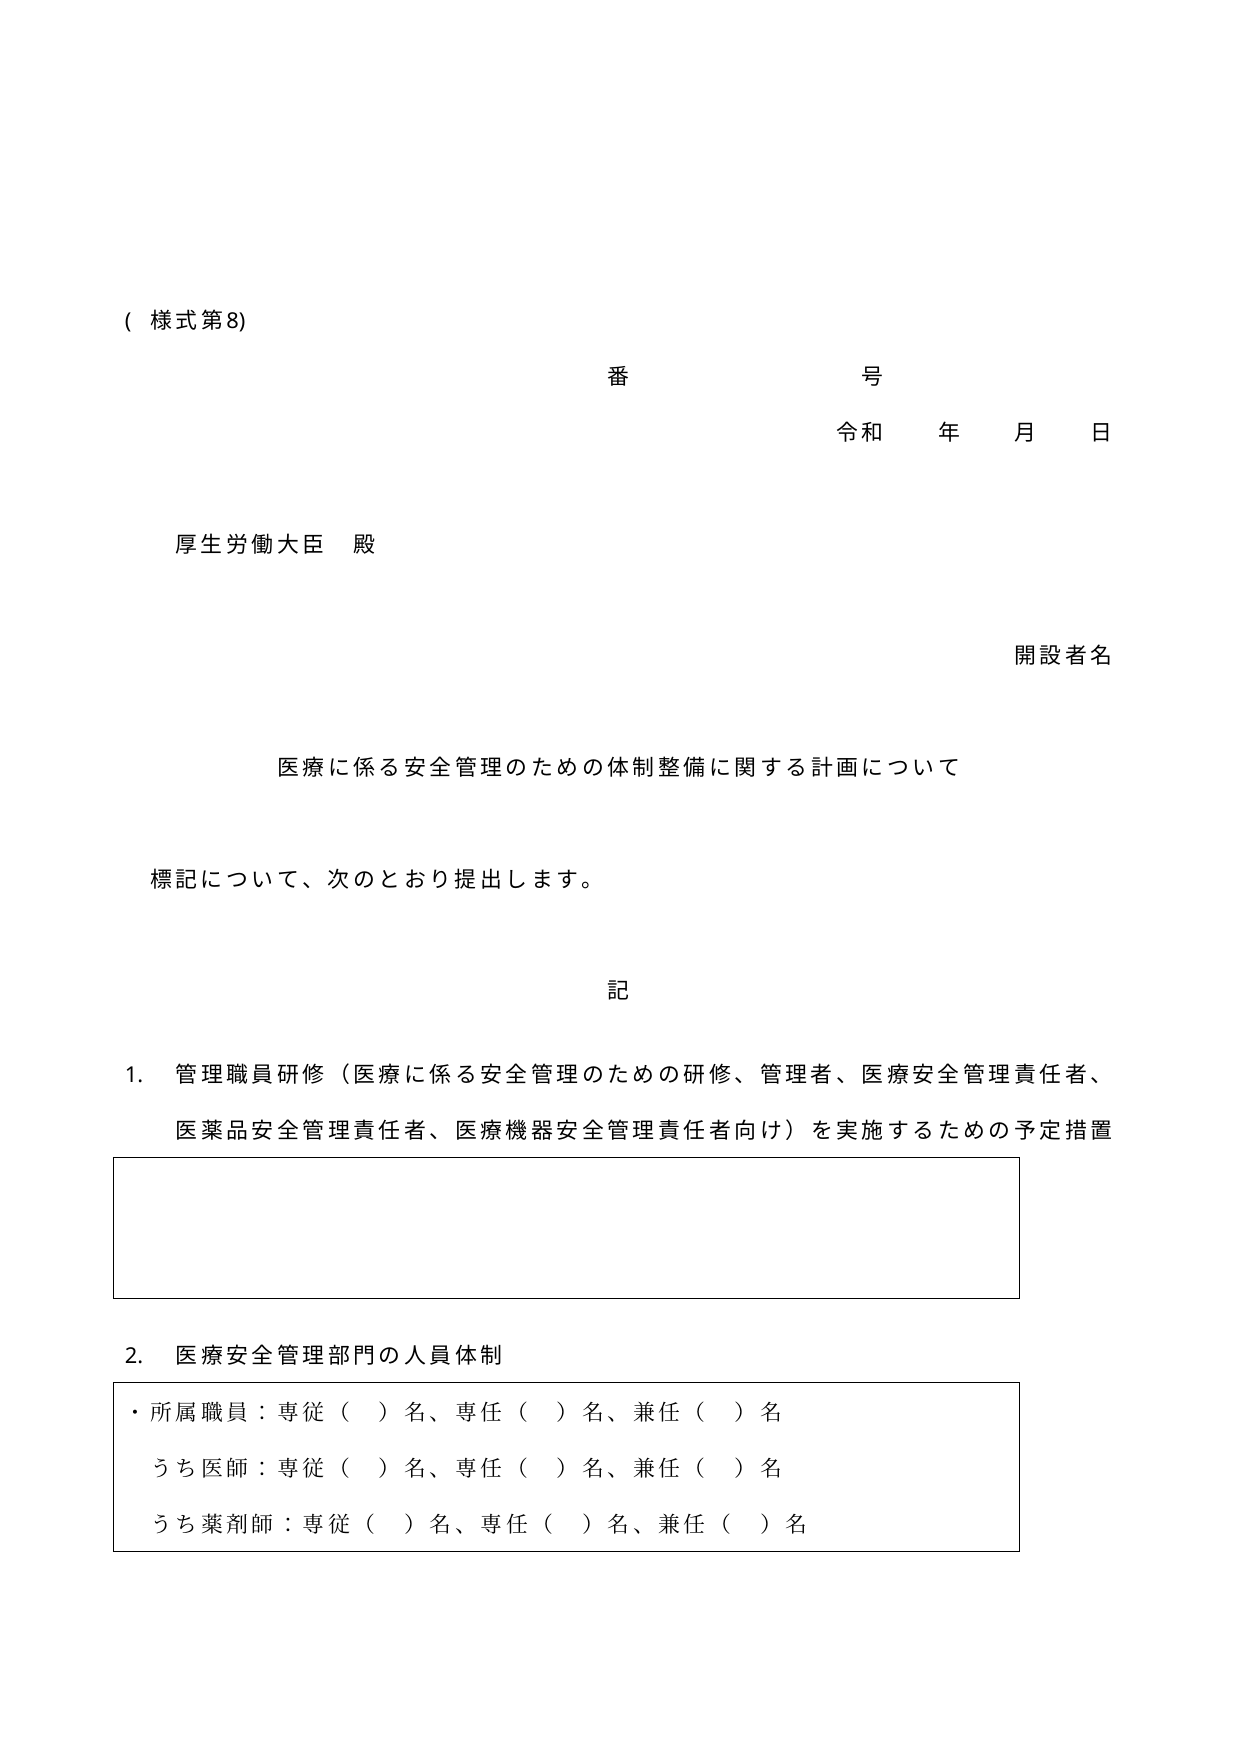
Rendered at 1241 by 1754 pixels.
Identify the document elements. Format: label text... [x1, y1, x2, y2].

text 厚生労働大臣 殿 [124, 515, 1116, 571]
list 管理職員研修（医療に係る安全管理のための研修、管理者、医療安全管理責任者、医薬品安全管理責任者、医療機器安全管理責任者向け）を実施するための予定措置 [124, 1045, 1116, 1157]
text 令和 年 月 日 [124, 403, 1116, 459]
text 開設者名 [124, 626, 1116, 682]
text 標記について、次のとおり提出します。 [124, 850, 1116, 906]
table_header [114, 1383, 1019, 1551]
text 番 号 [124, 347, 1116, 403]
text (様式第8) [124, 291, 1116, 347]
text 医療に係る安全管理のための体制整備に関する計画について [124, 738, 1116, 794]
text 記 [124, 961, 1116, 1017]
table_header [114, 1158, 1019, 1297]
list 医療安全管理部門の人員体制 [124, 1326, 1116, 1382]
